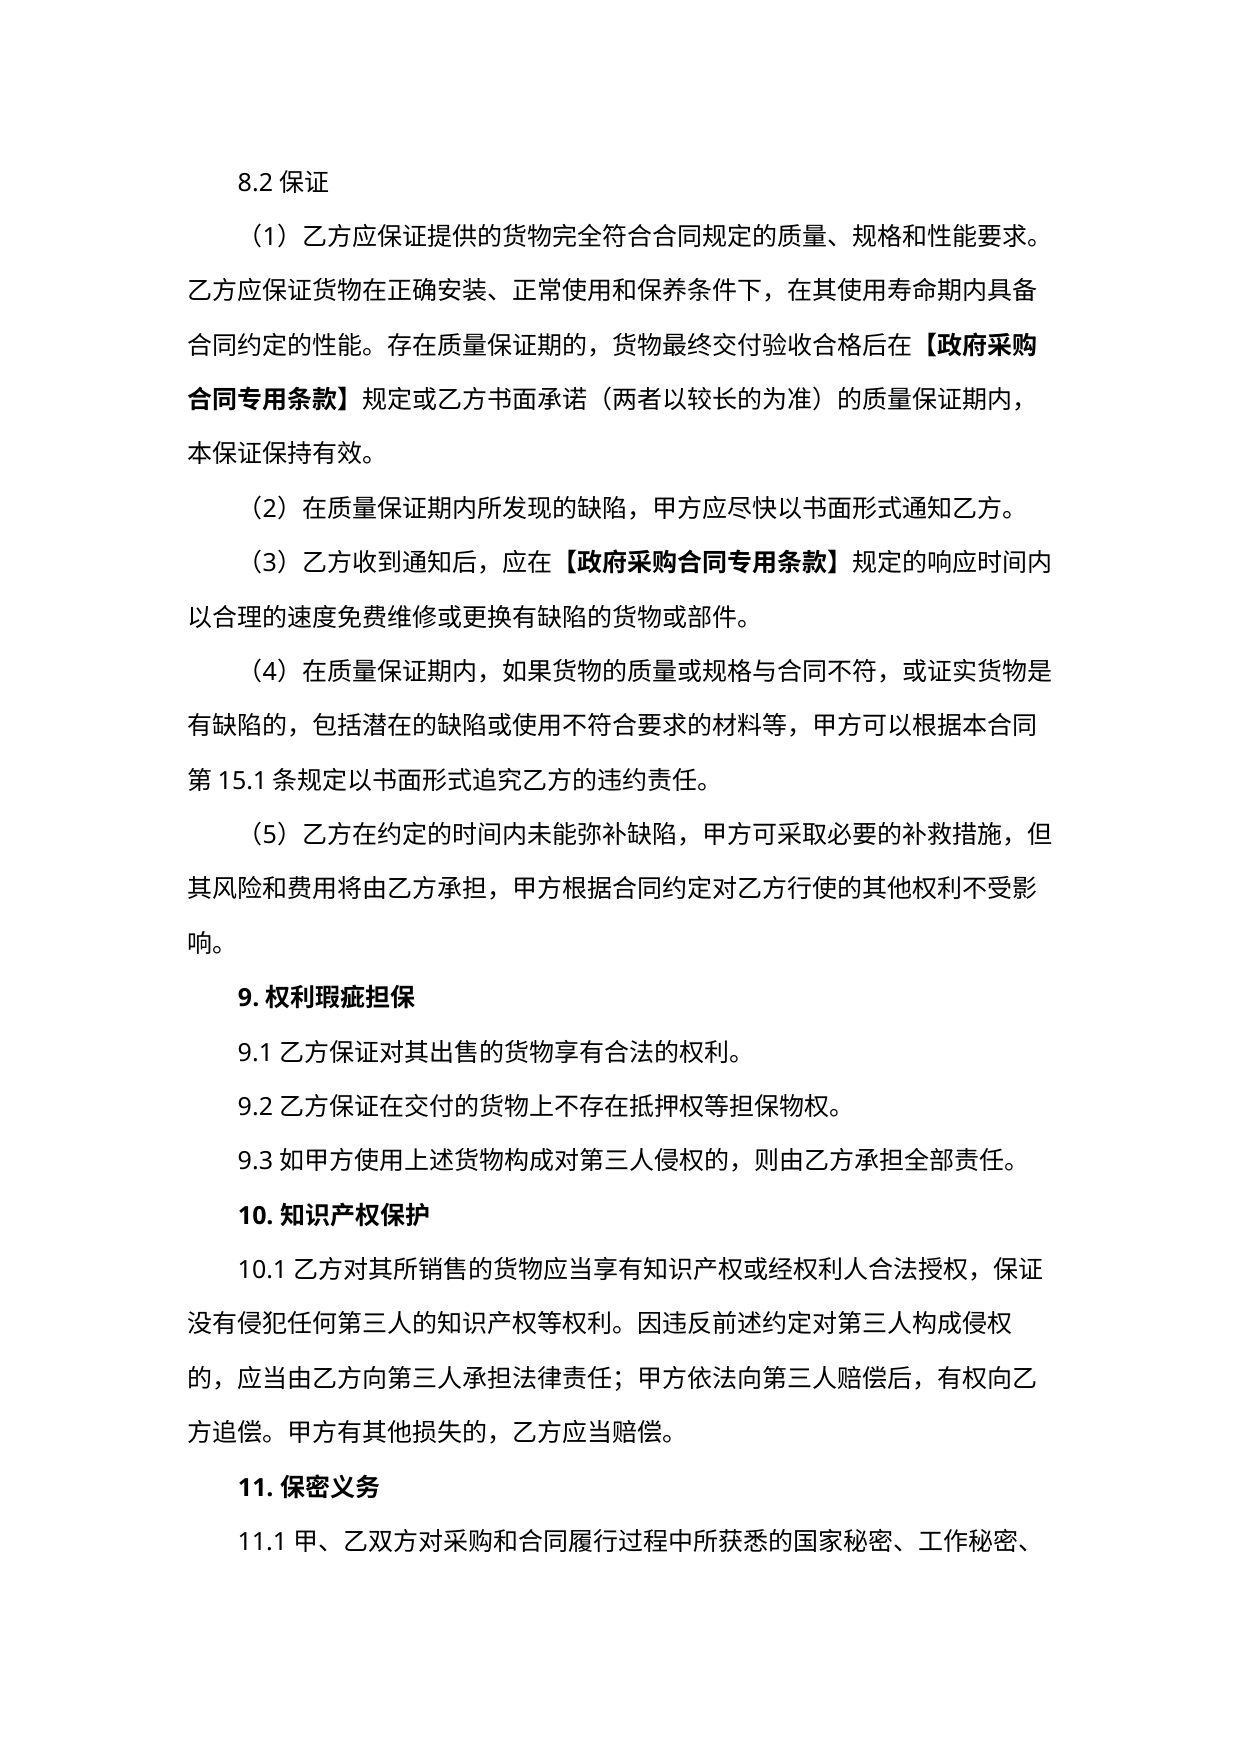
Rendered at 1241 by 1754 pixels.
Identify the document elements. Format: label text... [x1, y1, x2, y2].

text 10. 知识产权保护 [187, 1195, 1053, 1231]
text （3）乙方收到通知后，应在【政府采购合同专用条款】规定的响应时间内以合理的速度免费维修或更换有缺陷的货物或部件。 [187, 543, 1053, 633]
text 11. 保密义务 [187, 1467, 1053, 1503]
text （5）乙方在约定的时间内未能弥补缺陷，甲方可采取必要的补救措施，但其风险和费用将由乙方承担，甲方根据合同约定对乙方行使的其他权利不受影响。 [187, 814, 1053, 959]
text 9. 权利瑕疵担保 [187, 978, 1053, 1014]
text 9.1 乙方保证对其出售的货物享有合法的权利。 [187, 1032, 1053, 1068]
text （1）乙方应保证提供的货物完全符合合同规定的质量、规格和性能要求。乙方应保证货物在正确安装、正常使用和保养条件下，在其使用寿命期内具备合同约定的性能。存在质量保证期的，货物最终交付验收合格后在【政府采购合同专用条款】规定或乙方书面承诺（两者以较长的为准）的质量保证期内，本保证保持有效。 [187, 216, 1053, 470]
text 9.3 如甲方使用上述货物构成对第三人侵权的，则由乙方承担全部责任。 [187, 1141, 1053, 1177]
text （4）在质量保证期内，如果货物的质量或规格与合同不符，或证实货物是有缺陷的，包括潜在的缺陷或使用不符合要求的材料等，甲方可以根据本合同第15.1条规定以书面形式追究乙方的违约责任。 [187, 651, 1053, 796]
text （2）在质量保证期内所发现的缺陷，甲方应尽快以书面形式通知乙方。 [187, 488, 1053, 524]
text 8.2 保证 [187, 162, 1053, 198]
text 10.1 乙方对其所销售的货物应当享有知识产权或经权利人合法授权，保证没有侵犯任何第三人的知识产权等权利。因违反前述约定对第三人构成侵权的，应当由乙方向第三人承担法律责任；甲方依法向第三人赔偿后，有权向乙方追偿。甲方有其他损失的，乙方应当赔偿。 [187, 1249, 1053, 1449]
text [187, 1521, 1053, 1558]
text 9.2 乙方保证在交付的货物上不存在抵押权等担保物权。 [187, 1086, 1053, 1123]
